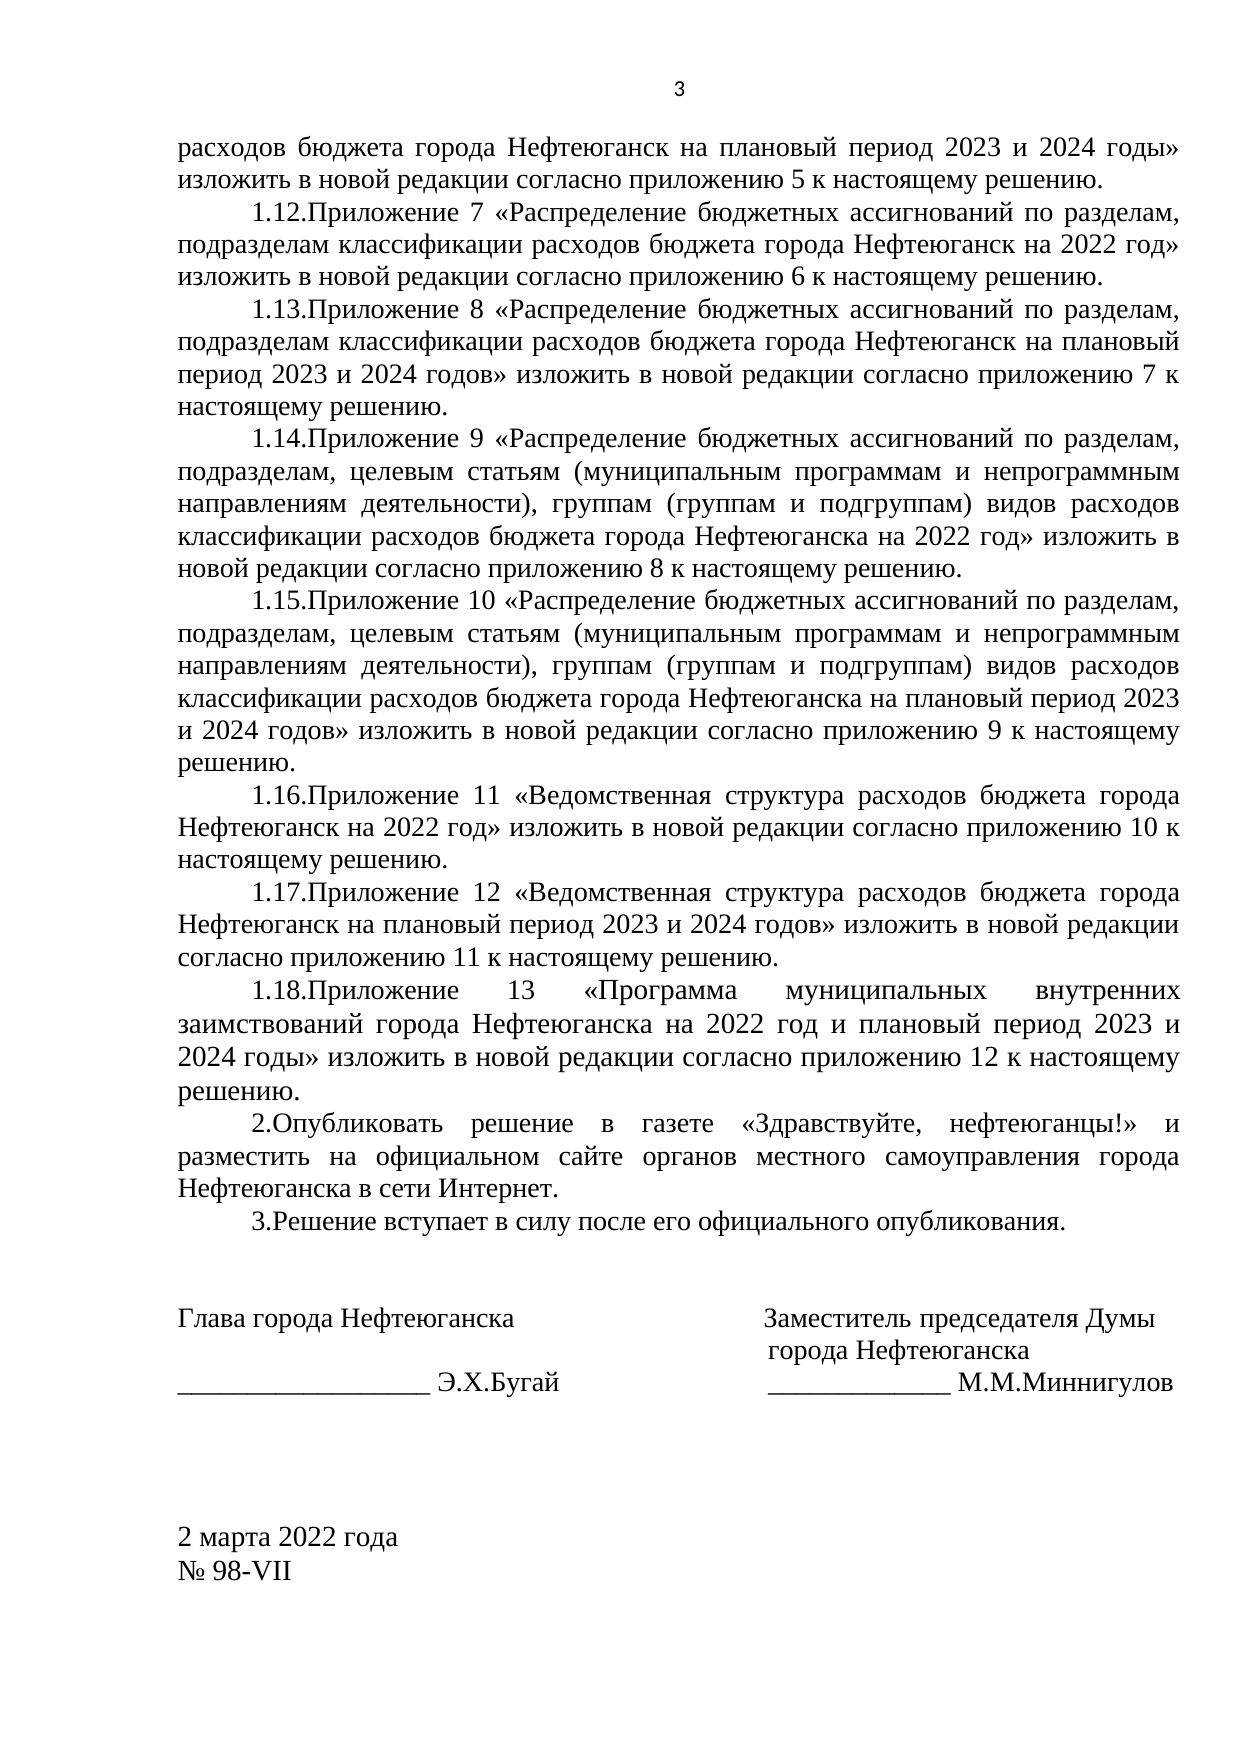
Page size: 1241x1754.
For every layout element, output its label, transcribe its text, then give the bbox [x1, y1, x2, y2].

text 1.17.Приложение 12 «Ведомственная структура расходов бюджета города Нефтеюганск на плановый период 2023 и 2024 годов» изложить в новой редакции согласно приложению 11 к настоящему решению. [177, 875, 1181, 972]
text 1.14.Приложение 9 «Распределение бюджетных ассигнований по разделам, подразделам, целевым статьям (муниципальным программам и непрограммным направлениям деятельности), группам (группам и подгруппам) видов расходов классификации расходов бюджета города Нефтеюганска на 2022 год» изложить в новой редакции согласно приложению 8 к настоящему решению. [177, 421, 1181, 583]
text __________________ Э.Х.Бугай _____________ М.М.Миннигулов [177, 1366, 1181, 1398]
text Глава города Нефтеюганска Заместитель председателя Думы [177, 1301, 1181, 1333]
text 1.13.Приложение 8 «Распределение бюджетных ассигнований по разделам, подразделам классификации расходов бюджета города Нефтеюганск на плановый период 2023 и 2024 годов» изложить в новой редакции согласно приложению 7 к настоящему решению. [177, 292, 1181, 421]
text 2 марта 2022 года [177, 1519, 1181, 1553]
text 2.Опубликовать решение в газете «Здравствуйте, нефтеюганцы!» и разместить на официальном сайте органов местного самоуправления города Нефтеюганска в сети Интернет. [177, 1106, 1181, 1203]
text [177, 130, 1181, 195]
text 1.12.Приложение 7 «Распределение бюджетных ассигнований по разделам, подразделам классификации расходов бюджета города Нефтеюганск на 2022 год» изложить в новой редакции согласно приложению 6 к настоящему решению. [177, 195, 1181, 292]
text 1.16.Приложение 11 «Ведомственная структура расходов бюджета города Нефтеюганск на 2022 год» изложить в новой редакции согласно приложению 10 к настоящему решению. [177, 778, 1181, 875]
text № 98-VII [177, 1553, 1181, 1586]
text 1.15.Приложение 10 «Распределение бюджетных ассигнований по разделам, подразделам, целевым статьям (муниципальным программам и непрограммным направлениям деятельности), группам (группам и подгруппам) видов расходов классификации расходов бюджета города Нефтеюганска на плановый период 2023 и 2024 годов» изложить в новой редакции согласно приложению 9 к настоящему решению. [177, 583, 1181, 778]
text 3.Решение вступает в силу после его официального опубликования. [177, 1203, 1181, 1236]
text 1.18.Приложение 13 «Программа муниципальных внутренних заимствований города Нефтеюганска на 2022 год и плановый период 2023 и 2024 годы» изложить в новой редакции согласно приложению 12 к настоящему решению. [177, 972, 1181, 1106]
text города Нефтеюганска [177, 1333, 1181, 1366]
